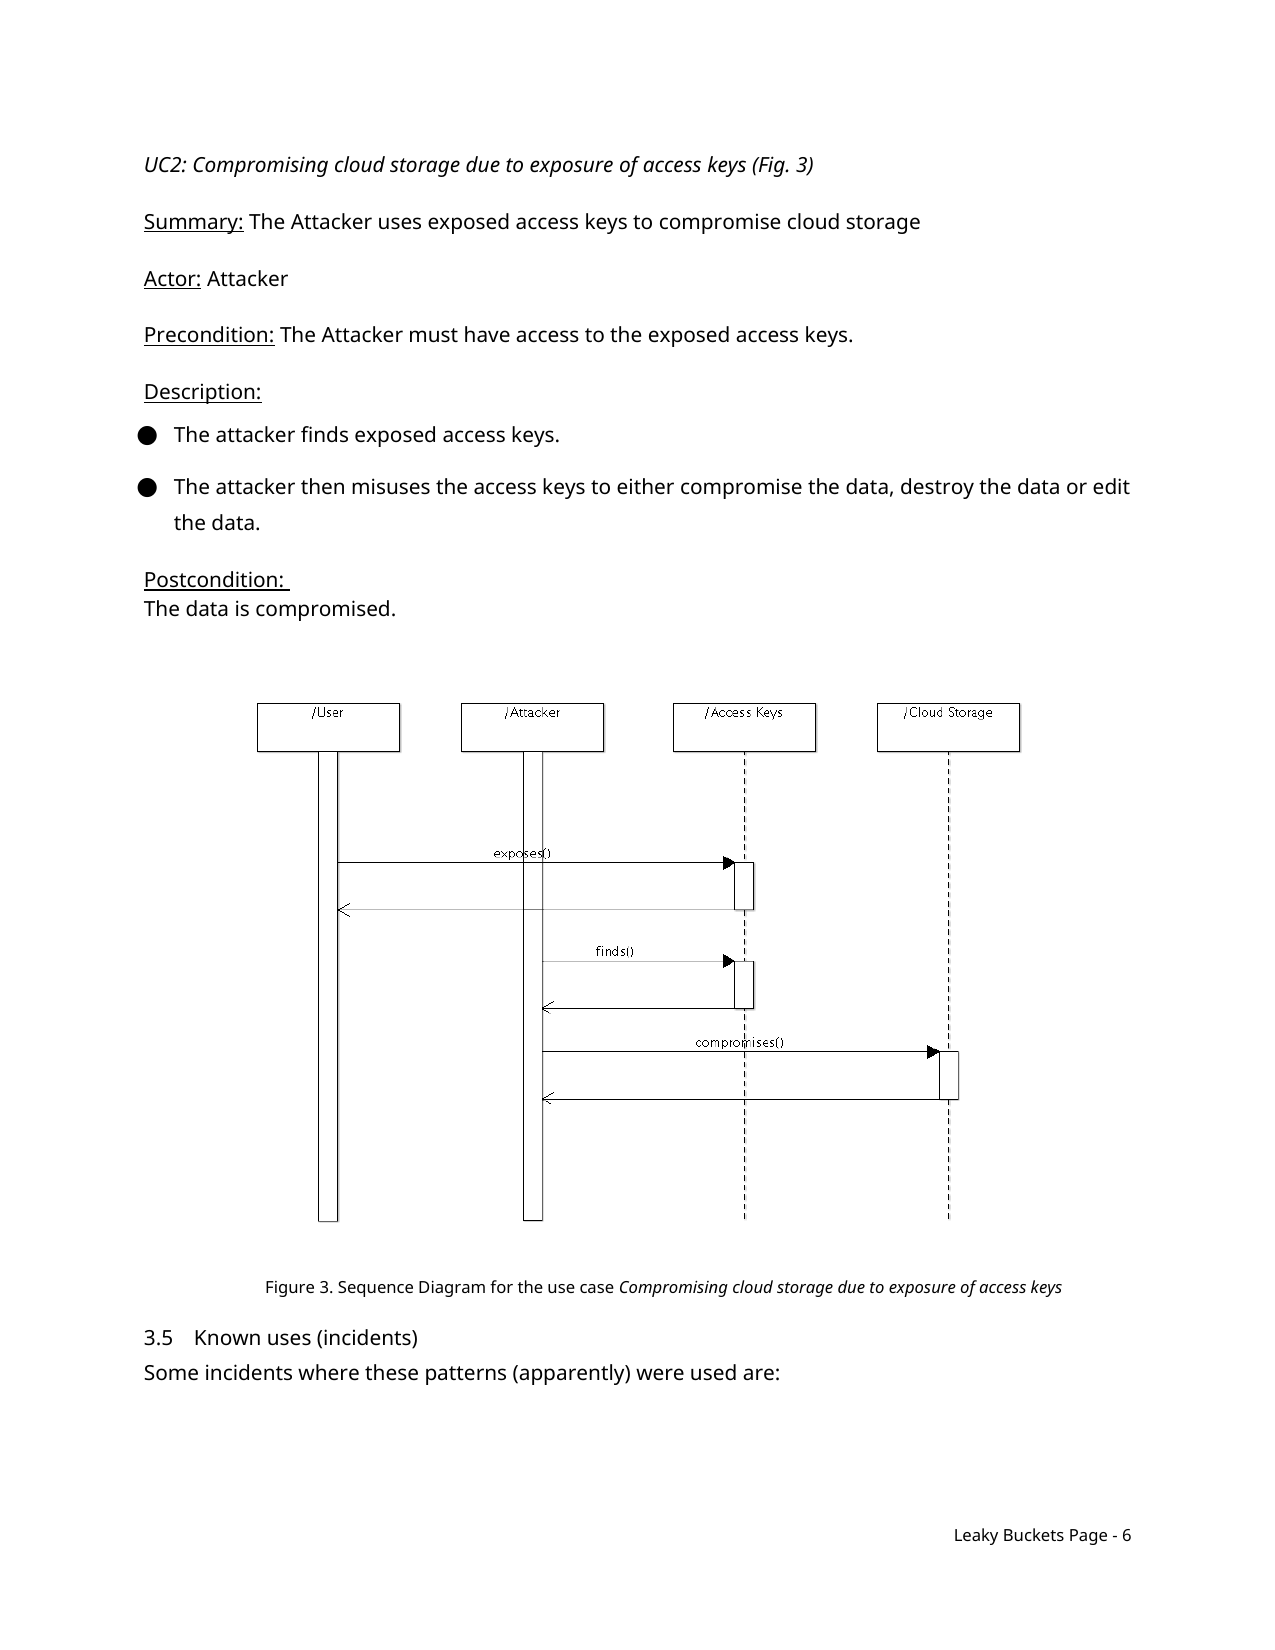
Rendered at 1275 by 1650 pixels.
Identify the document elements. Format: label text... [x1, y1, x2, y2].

text Figure 3. Sequence Diagram for the use case Compromising cloud storage due to exposure of access keys [144, 1275, 1131, 1298]
text The data is compromised. [144, 594, 1131, 622]
text Postcondition: [144, 565, 1131, 594]
subtitle Known uses (incidents) [144, 1323, 1131, 1351]
list The attacker then misuses the access keys to either compromise the data, destroy the data or edit the data. [136, 457, 1131, 537]
picture [143, 650, 1118, 1247]
text Actor: Attacker [144, 264, 1131, 292]
text Precondition: The Attacker must have access to the exposed access keys. [144, 321, 1131, 349]
text UC2: Compromising cloud storage due to exposure of access keys (Fig. 3) [144, 150, 1131, 178]
text Summary: The Attacker uses exposed access keys to compromise cloud storage [144, 207, 1131, 235]
text Some incidents where these patterns (apparently) were used are: [144, 1358, 1131, 1386]
list The attacker finds exposed access keys. [136, 406, 1131, 457]
text Description: [144, 377, 1131, 406]
